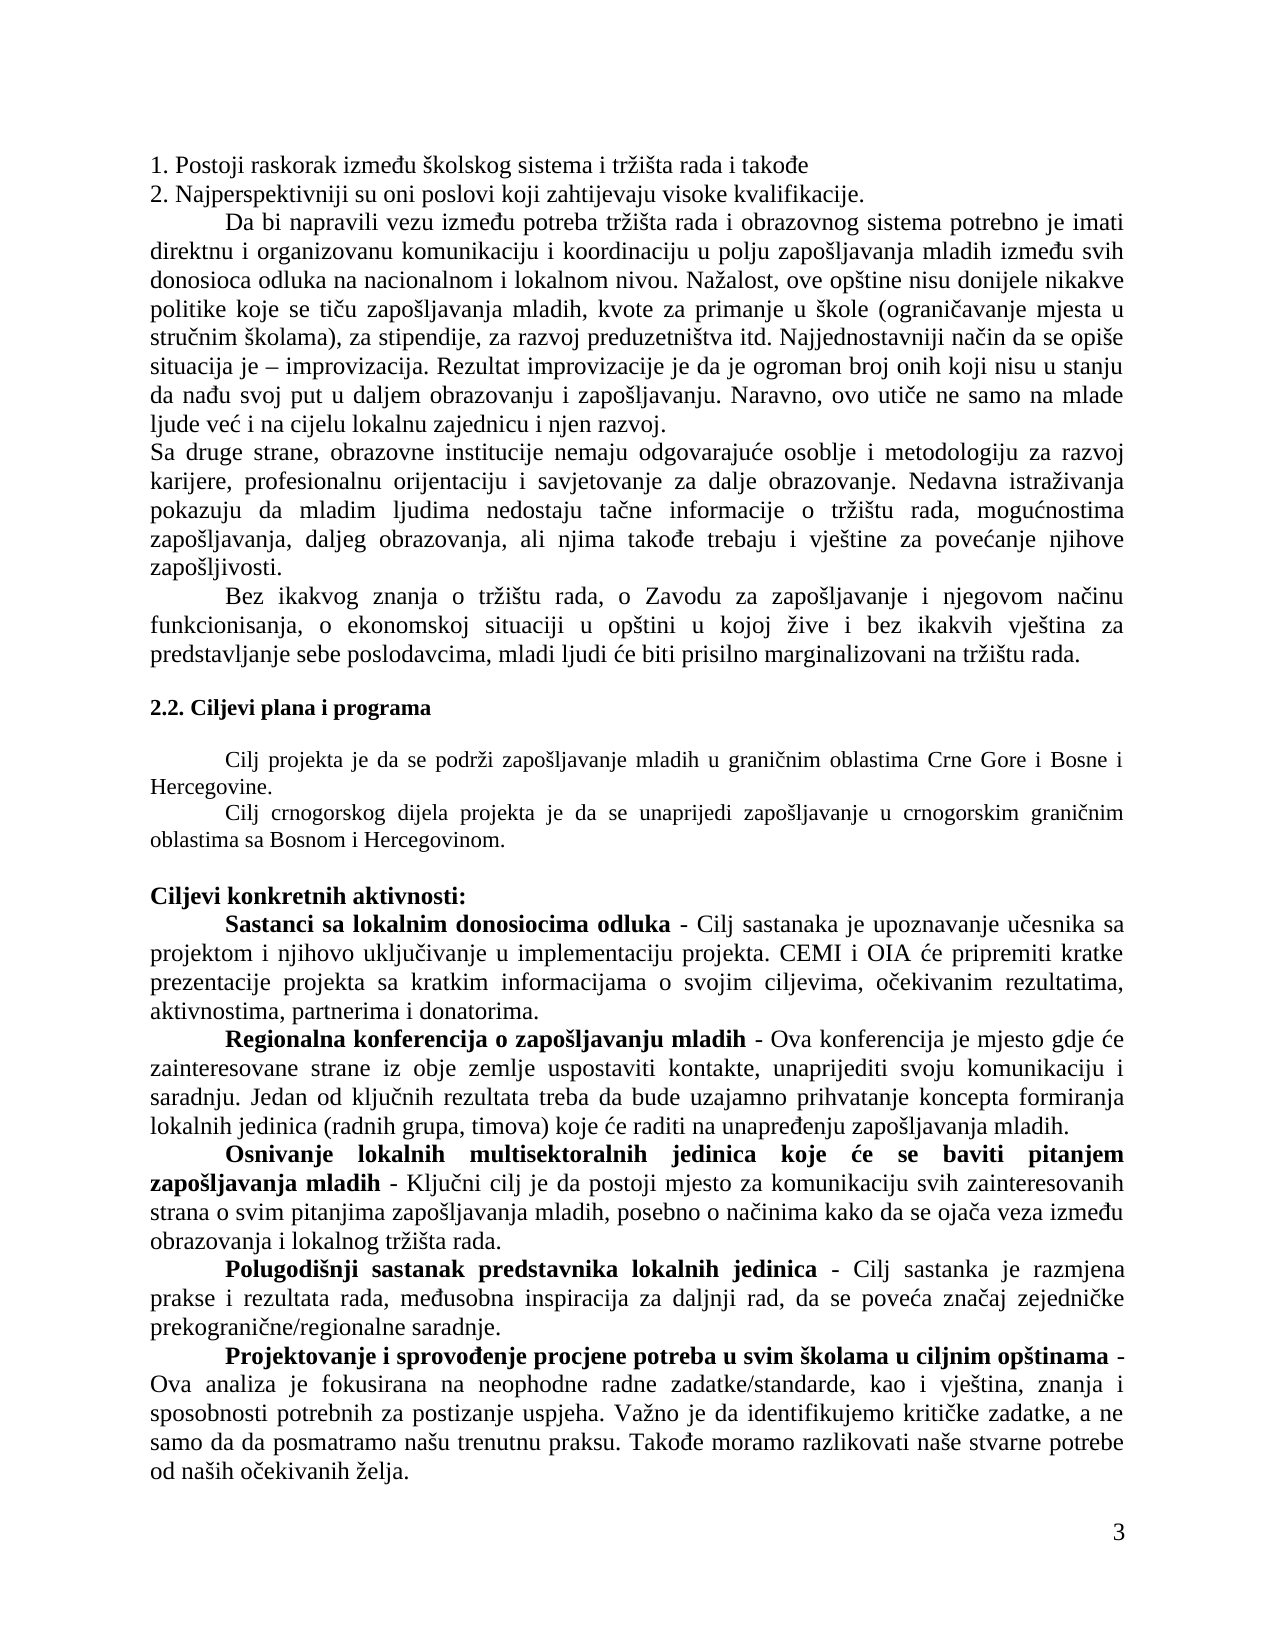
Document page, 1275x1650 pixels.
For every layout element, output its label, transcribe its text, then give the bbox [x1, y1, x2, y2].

text Cilj projekta je da se podrži zapošljavanje mladih u graničnim oblastima Crne Gore i Bosne i Hercegovine. [150, 747, 1125, 799]
text Polugodišnji sastanak predstavnika lokalnih jedinica - Cilj sastanka je razmjena prakse i rezultata rada, međusobna inspiracija za daljnji rad, da se poveća značaj zejedničke prekogranične/regionalne saradnje. [150, 1254, 1125, 1341]
text 1. Postoji raskorak između školskog sistema i tržišta rada i takođe [150, 150, 1125, 179]
text Projektovanje i sprovođenje procjene potreba u svim školama u ciljnim opštinama - Ova analiza je fokusirana na neophodne radne zadatke/standarde, kao i vještina, znanja i sposobnosti potrebnih za postizanje uspjeha. Važno je da identifikujemo kritičke zadatke, a ne samo da da posmatramo našu trenutnu praksu. Takođe moramo razlikovati naše stvarne potrebe od naših očekivanih želja. [150, 1341, 1125, 1484]
text Regionalna konferencija o zapošljavanju mladih - Ova konferencija je mjesto gdje će zainteresovane strane iz obje zemlje uspostaviti kontakte, unaprijediti svoju komunikaciju i saradnju. Jedan od ključnih rezultata treba da bude uzajamno prihvatanje koncepta formiranja lokalnih jedinica (radnih grupa, timova) koje će raditi na unapređenju zapošljavanja mladih. [150, 1024, 1125, 1139]
text Osnivanje lokalnih multisektoralnih jedinica koje će se baviti pitanjem zapošljavanja mladih - Ključni cilj je da postoji mjesto za komunikaciju svih zainteresovanih strana o svim pitanjima zapošljavanja mladih, posebno o načinima kako da se ojača veza između obrazovanja i lokalnog tržišta rada. [150, 1139, 1125, 1254]
text Cilj crnogorskog dijela projekta je da se unaprijedi zapošljavanje u crnogorskim graničnim oblastima sa Bosnom i Hercegovinom. [150, 799, 1125, 852]
text Sastanci sa lokalnim donosiocima odluka - Cilj sastanaka je upoznavanje učesnika sa projektom i njihovo uključivanje u implementaciju projekta. CEMI i OIA će pripremiti kratke prezentacije projekta sa kratkim informacijama o svojim ciljevima, očekivanim rezultatima, aktivnostima, partnerima i donatorima. [150, 909, 1125, 1024]
text 2.2. Ciljevi plana i programa [150, 694, 1125, 720]
text Ciljevi konkretnih aktivnosti: [150, 881, 1125, 909]
text Sa druge strane, obrazovne institucije nemaju odgovarajuće osoblje i metodologiju za razvoj karijere, profesionalnu orijentaciju i savjetovanje za dalje obrazovanje. Nedavna istraživanja pokazuju da mladim ljudima nedostaju tačne informacije o tržištu rada, mogućnostima zapošljavanja, daljeg obrazovanja, ali njima takođe trebaju i vještine za povećanje njihove zapošljivosti. [150, 437, 1125, 581]
text Da bi napravili vezu između potreba tržišta rada i obrazovnog sistema potrebno je imati direktnu i organizovanu komunikaciju i koordinaciju u polju zapošljavanja mladih između svih donosioca odluka na nacionalnom i lokalnom nivou. Nažalost, ove opštine nisu donijele nikakve politike koje se tiču zapošljavanja mladih, kvote za primanje u škole (ograničavanje mjesta u stručnim školama), za stipendije, za razvoj preduzetništva itd. Najjednostavniji način da se opiše situacija je – improvizacija. Rezultat improvizacije je da je ogroman broj onih koji nisu u stanju da nađu svoj put u daljem obrazovanju i zapošljavanju. Naravno, ovo utiče ne samo na mlade ljude već i na cijelu lokalnu zajednicu i njen razvoj. [150, 207, 1125, 437]
text Bez ikakvog znanja o tržištu rada, o Zavodu za zapošljavanje i njegovom načinu funkcionisanja, o ekonomskoj situaciji u opštini u kojoj žive i bez ikakvih vještina za predstavljanje sebe poslodavcima, mladi ljudi će biti prisilno marginalizovani na tržištu rada. [150, 581, 1125, 667]
text 2. Najperspektivniji su oni poslovi koji zahtijevaju visoke kvalifikacije. [150, 179, 1125, 207]
